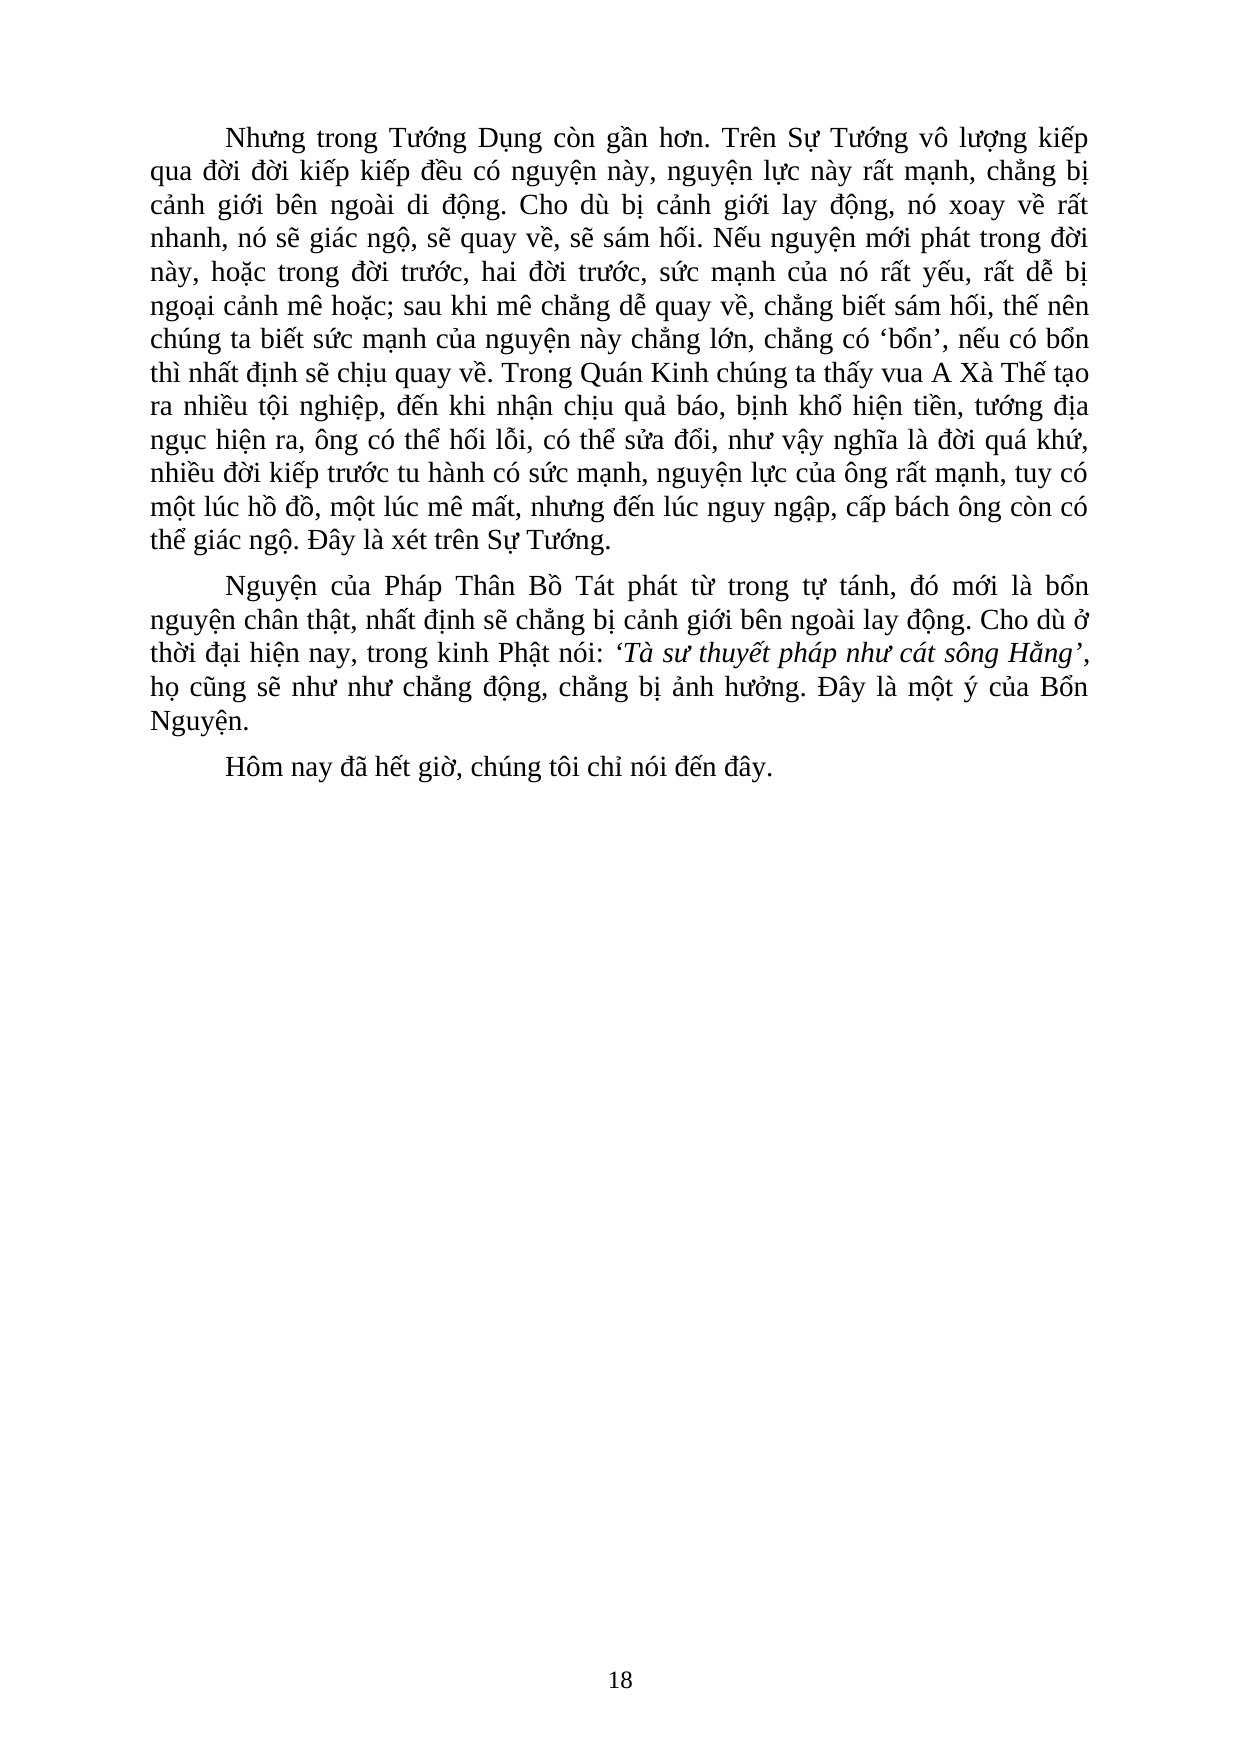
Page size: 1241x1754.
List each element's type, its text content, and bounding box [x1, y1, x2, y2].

text Nhưng trong Tướng Dụng còn gần hơn. Trên Sự Tướng vô lượng kiếp qua đời đời kiếp kiếp đều có nguyện này, nguyện lực này rất mạnh, chẳng bị cảnh giới bên ngoài di động. Cho dù bị cảnh giới lay động, nó xoay về rất nhanh, nó sẽ giác ngộ, sẽ quay về, sẽ sám hối. Nếu nguyện mới phát trong đời này, hoặc trong đời trước, hai đời trước, sức mạnh của nó rất yếu, rất dễ bị ngoại cảnh mê hoặc; sau khi mê chẳng dễ quay về, chẳng biết sám hối, thế nên chúng ta biết sức mạnh của nguyện này chẳng lớn, chẳng có ‘bổn’, nếu có bổn thì nhất định sẽ chịu quay về. Trong Quán Kinh chúng ta thấy vua A Xà Thế tạo ra nhiều tội nghiệp, đến khi nhận chịu quả báo, bịnh khổ hiện tiền, tướng địa ngục hiện ra, ông có thể hối lỗi, có thể sửa đổi, như vậy nghĩa là đời quá khứ, nhiều đời kiếp trước tu hành có sức mạnh, nguyện lực của ông rất mạnh, tuy có một lúc hồ đồ, một lúc mê mất, nhưng đến lúc nguy ngập, cấp bách ông còn có thể giác ngộ. Ðây là xét trên Sự Tướng. [150, 120, 1090, 556]
text Hôm nay đã hết giờ, chúng tôi chỉ nói đến đây. [150, 749, 1090, 782]
text Nguyện của Pháp Thân Bồ Tát phát từ trong tự tánh, đó mới là bổn nguyện chân thật, nhất định sẽ chẳng bị cảnh giới bên ngoài lay động. Cho dù ở thời đại hiện nay, trong kinh Phật nói: ‘Tà sư thuyết pháp như cát sông Hằng’, họ cũng sẽ như như chẳng động, chẳng bị ảnh hưởng. Ðây là một ý của Bổn Nguyện. [150, 568, 1090, 736]
